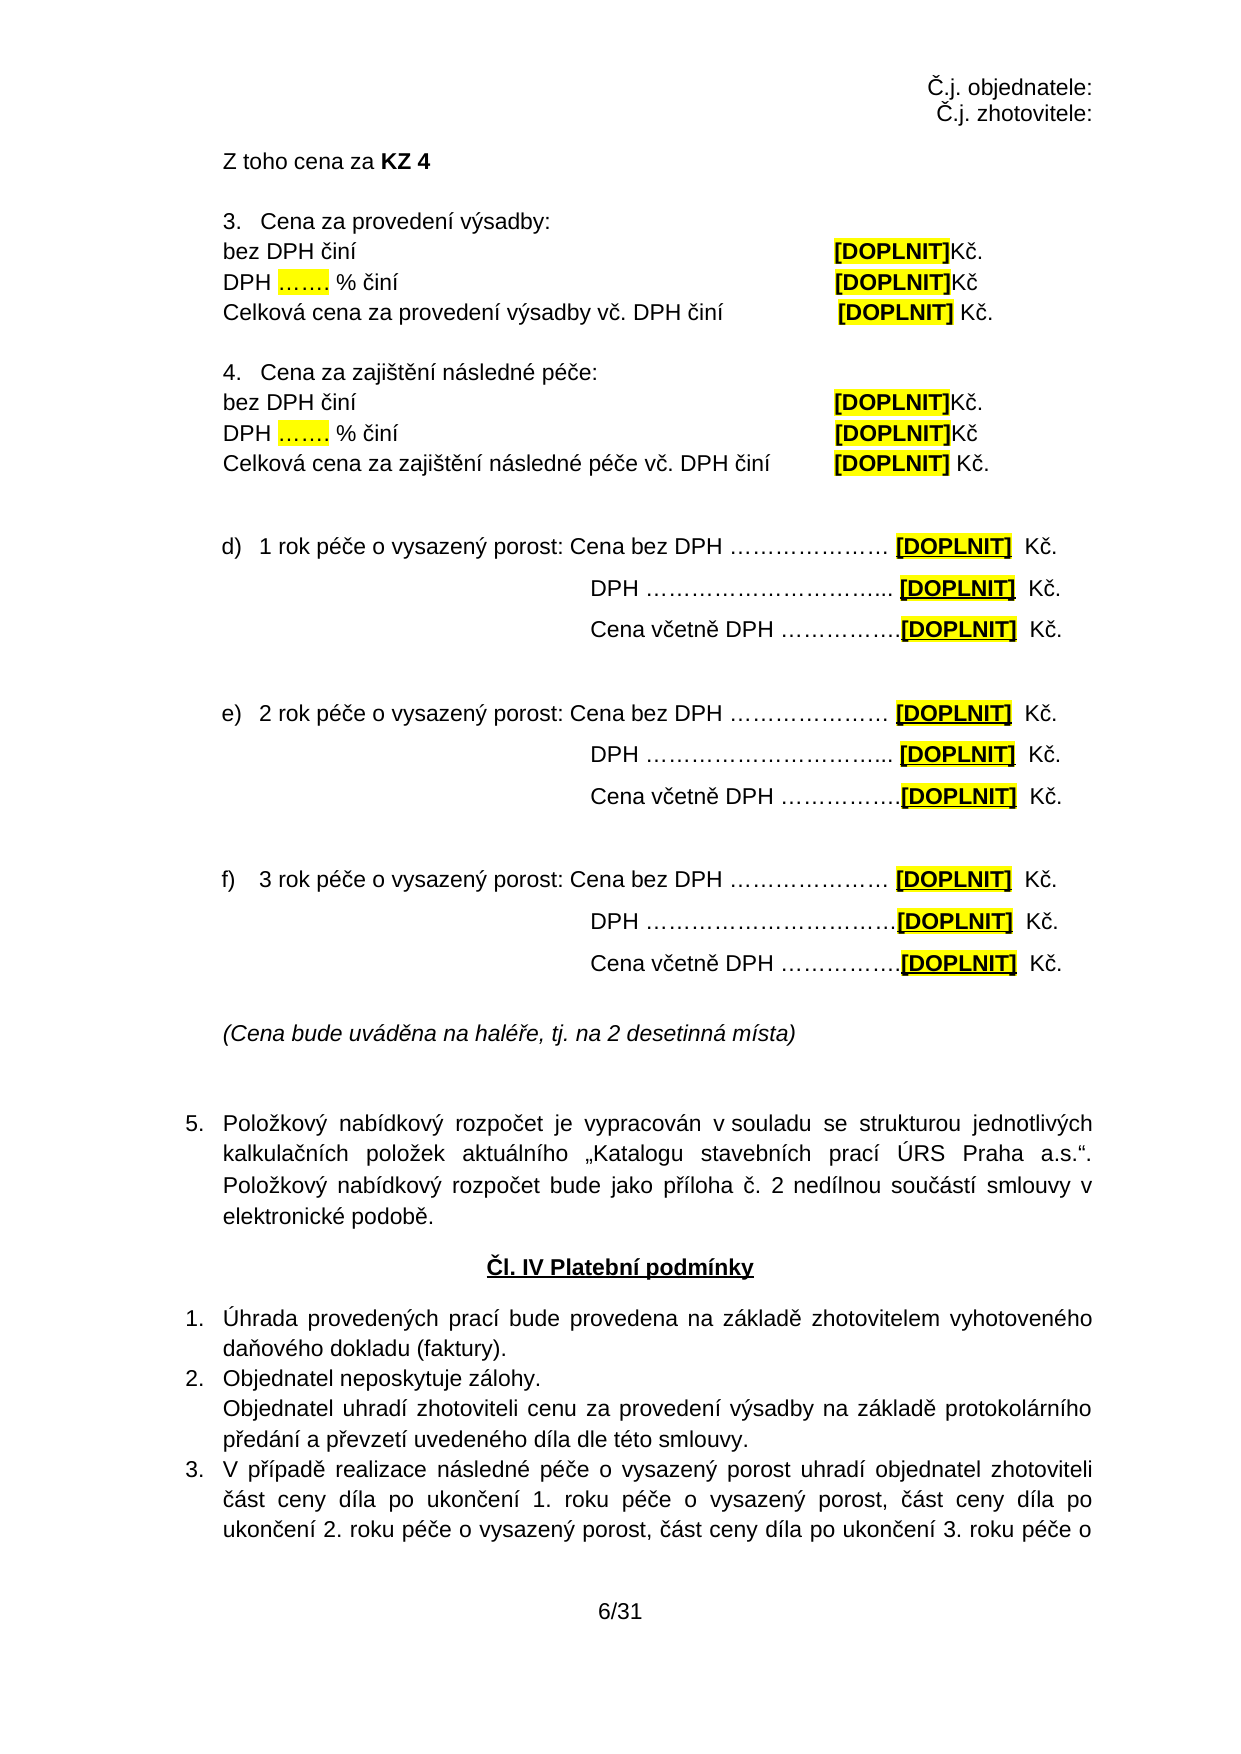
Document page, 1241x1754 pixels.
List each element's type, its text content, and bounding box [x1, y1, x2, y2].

list bez DPH činí [DOPLNIT]Kč. [950, 389, 1093, 416]
list bez DPH činí [DOPLNIT]Kč. [223, 238, 834, 264]
text Cena včetně DPH …………….[DOPLNIT] Kč. [148, 614, 1093, 643]
list Celková cena za zajištění následné péče vč. DPH činí [DOPLNIT] Kč. [223, 450, 834, 476]
text DPH …………………………... [DOPLNIT] Kč. [148, 573, 1093, 602]
list DPH ……. % činí [DOPLNIT]Kč [223, 419, 1093, 446]
text DPH ……………………………[DOPLNIT] Kč. [148, 906, 1093, 935]
text Čl. IV Platební podmínky [148, 1254, 1093, 1280]
list Cena za provedení výsadby: [223, 208, 1093, 234]
list Z toho cena za KZ 4 [223, 148, 1093, 174]
list 2 rok péče o vysazený porost: Cena bez DPH ………………… [DOPLNIT] Kč. [221, 698, 1093, 727]
list bez DPH činí [DOPLNIT]Kč. [223, 389, 834, 416]
list (Cena bude uváděna na haléře, tj. na 2 desetinná místa) [223, 1019, 1093, 1046]
list Objednatel uhradí zhotoviteli cenu za provedení výsadby na základě protokolárního předání a převzetí uvedeného díla dle této smlouvy. [223, 1395, 1093, 1452]
list DPH ……. % činí [DOPLNIT]Kč Celková cena za provedení výsadby vč. DPH činí [DOPLNIT] Kč. [223, 268, 1093, 325]
text DPH …………………………... [DOPLNIT] Kč. [148, 739, 1093, 768]
text Cena včetně DPH …………….[DOPLNIT] Kč. [148, 948, 1093, 977]
list Cena za zajištění následné péče: [223, 359, 1093, 385]
list 3 rok péče o vysazený porost: Cena bez DPH ………………… [DOPLNIT] Kč. [221, 864, 1093, 893]
list Úhrada provedených prací bude provedena na základě zhotovitelem vyhotoveného daňového dokladu (faktury). [185, 1305, 1093, 1361]
text Cena včetně DPH …………….[DOPLNIT] Kč. [148, 781, 1093, 810]
list 1 rok péče o vysazený porost: Cena bez DPH ………………… [DOPLNIT] Kč. [221, 531, 1093, 560]
list Položkový nabídkový rozpočet je vypracován v souladu se strukturou jednotlivých kalkulačních položek aktuálního „Katalogu stavebních prací ÚRS Praha a.s.“. Položkový nabídkový rozpočet bude jako příloha č. 2 nedílnou součástí smlouvy v elektronické podobě. [185, 1110, 1093, 1229]
list Objednatel neposkytuje zálohy. [185, 1365, 1093, 1392]
list bez DPH činí [DOPLNIT]Kč. [950, 238, 1093, 264]
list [185, 1456, 1093, 1543]
